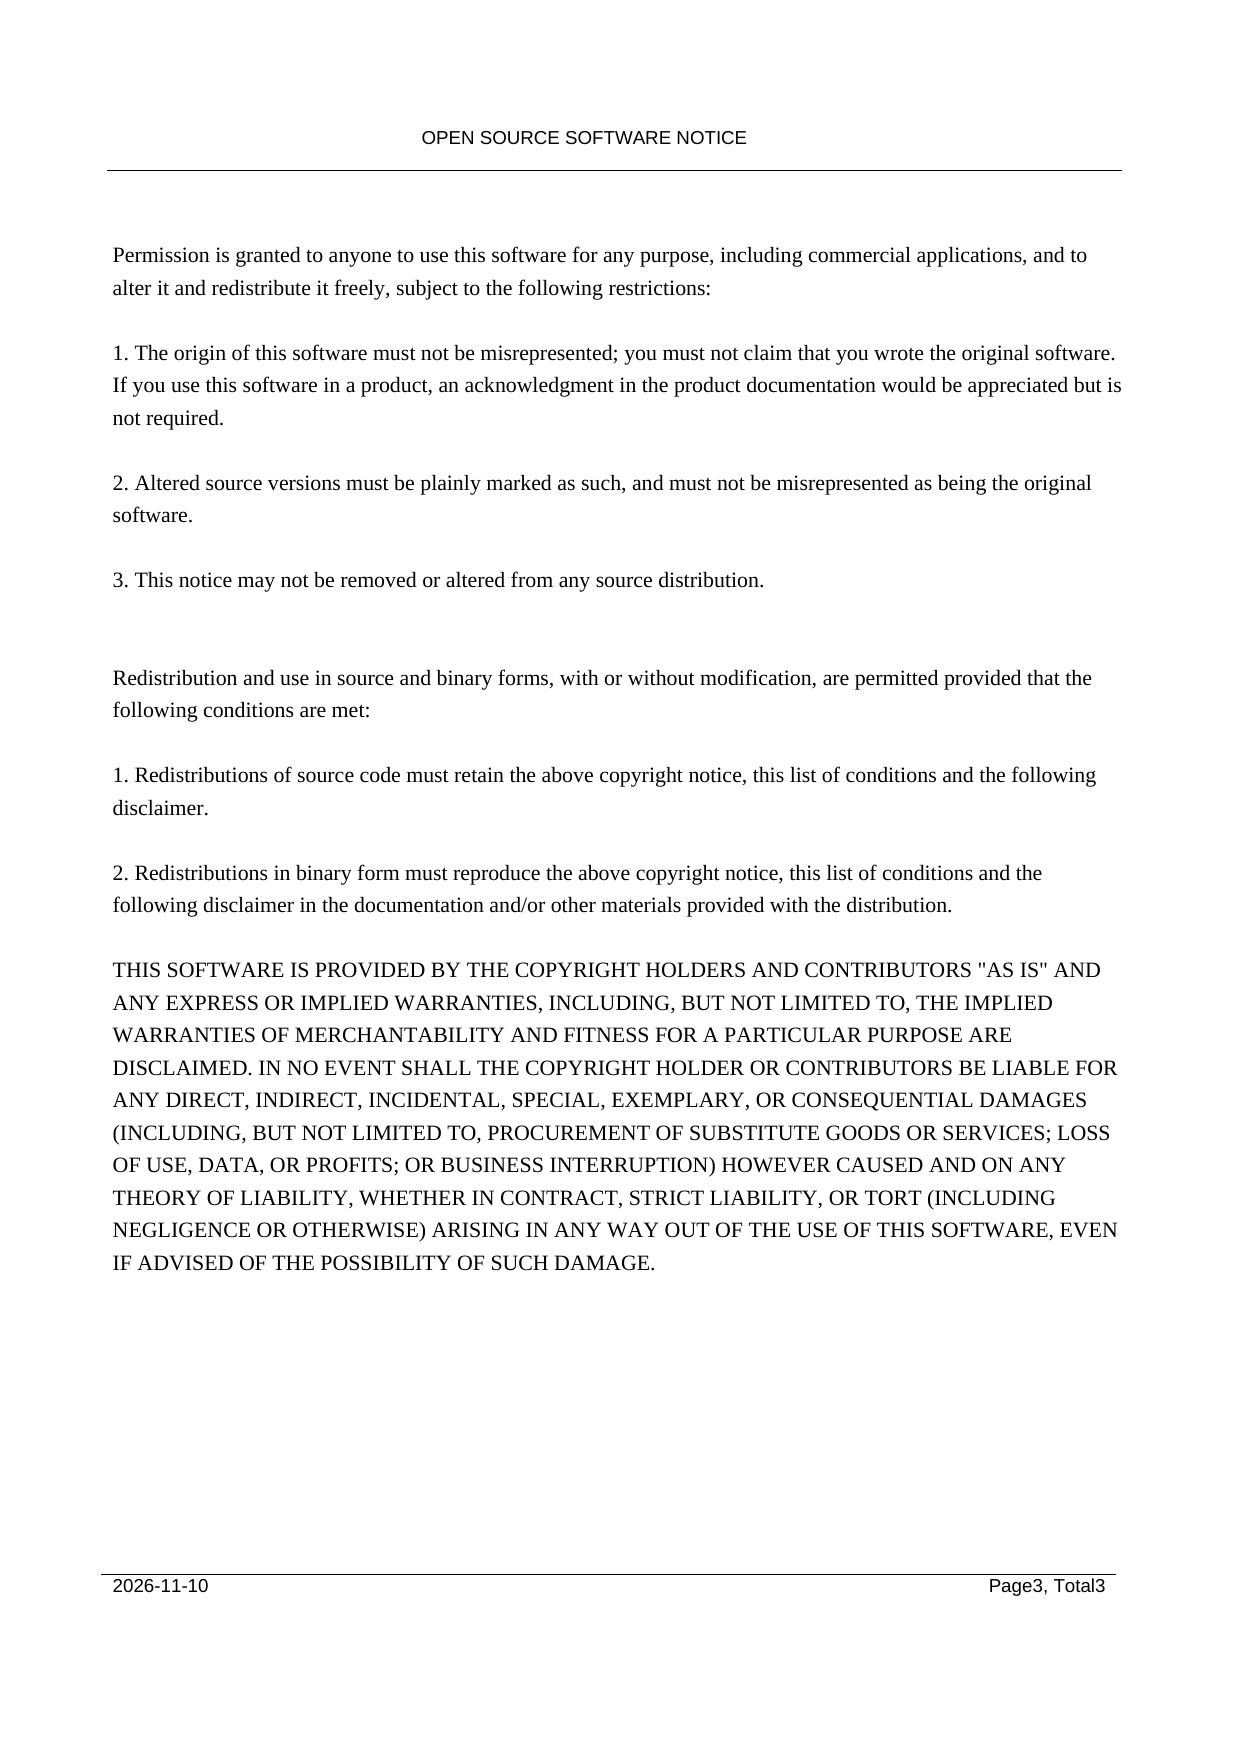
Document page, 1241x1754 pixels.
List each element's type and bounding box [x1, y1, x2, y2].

text [112, 206, 1128, 1311]
